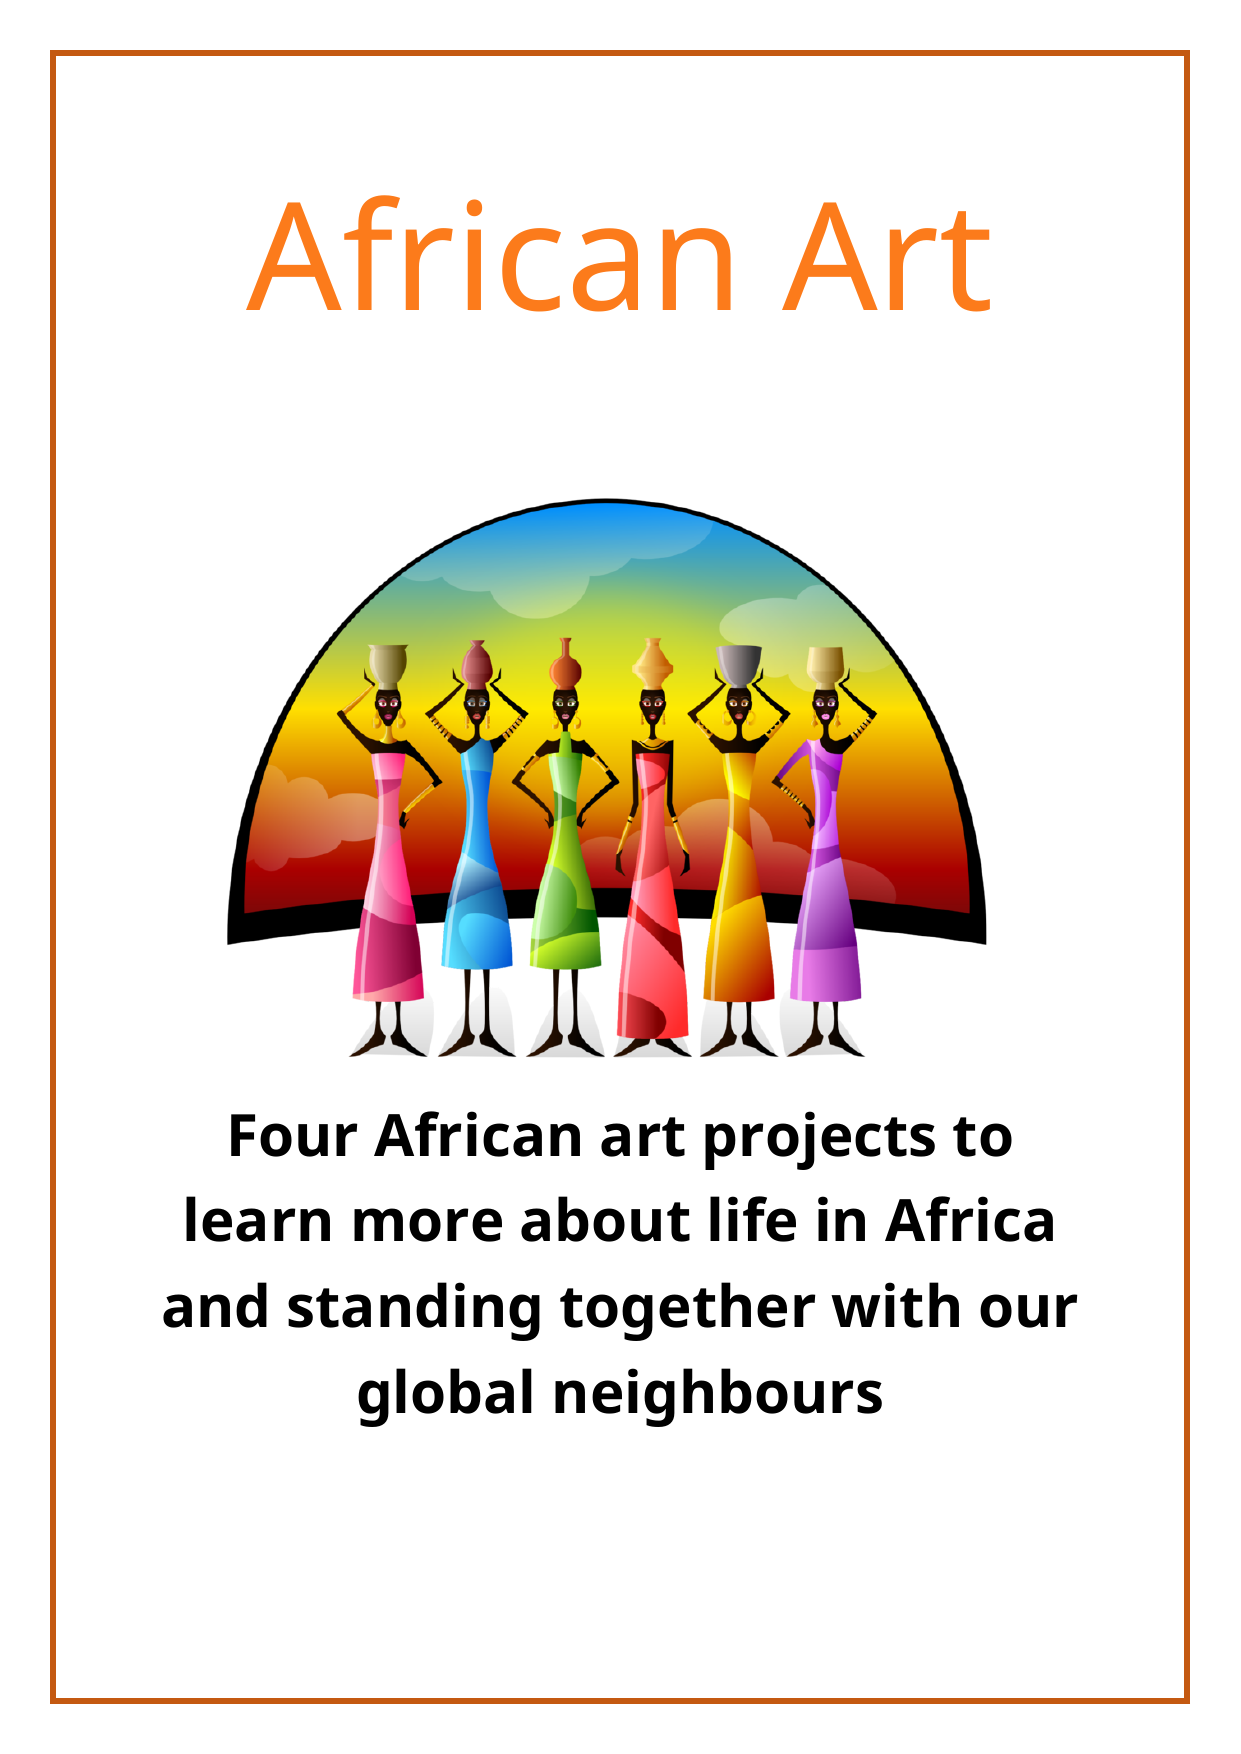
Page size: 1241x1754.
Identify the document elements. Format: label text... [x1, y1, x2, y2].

picture [213, 485, 1000, 1071]
text Four African art projects to learn more about life in Africa and standing together with our global neighbours [150, 924, 1090, 1431]
text African Art [150, 150, 1090, 354]
